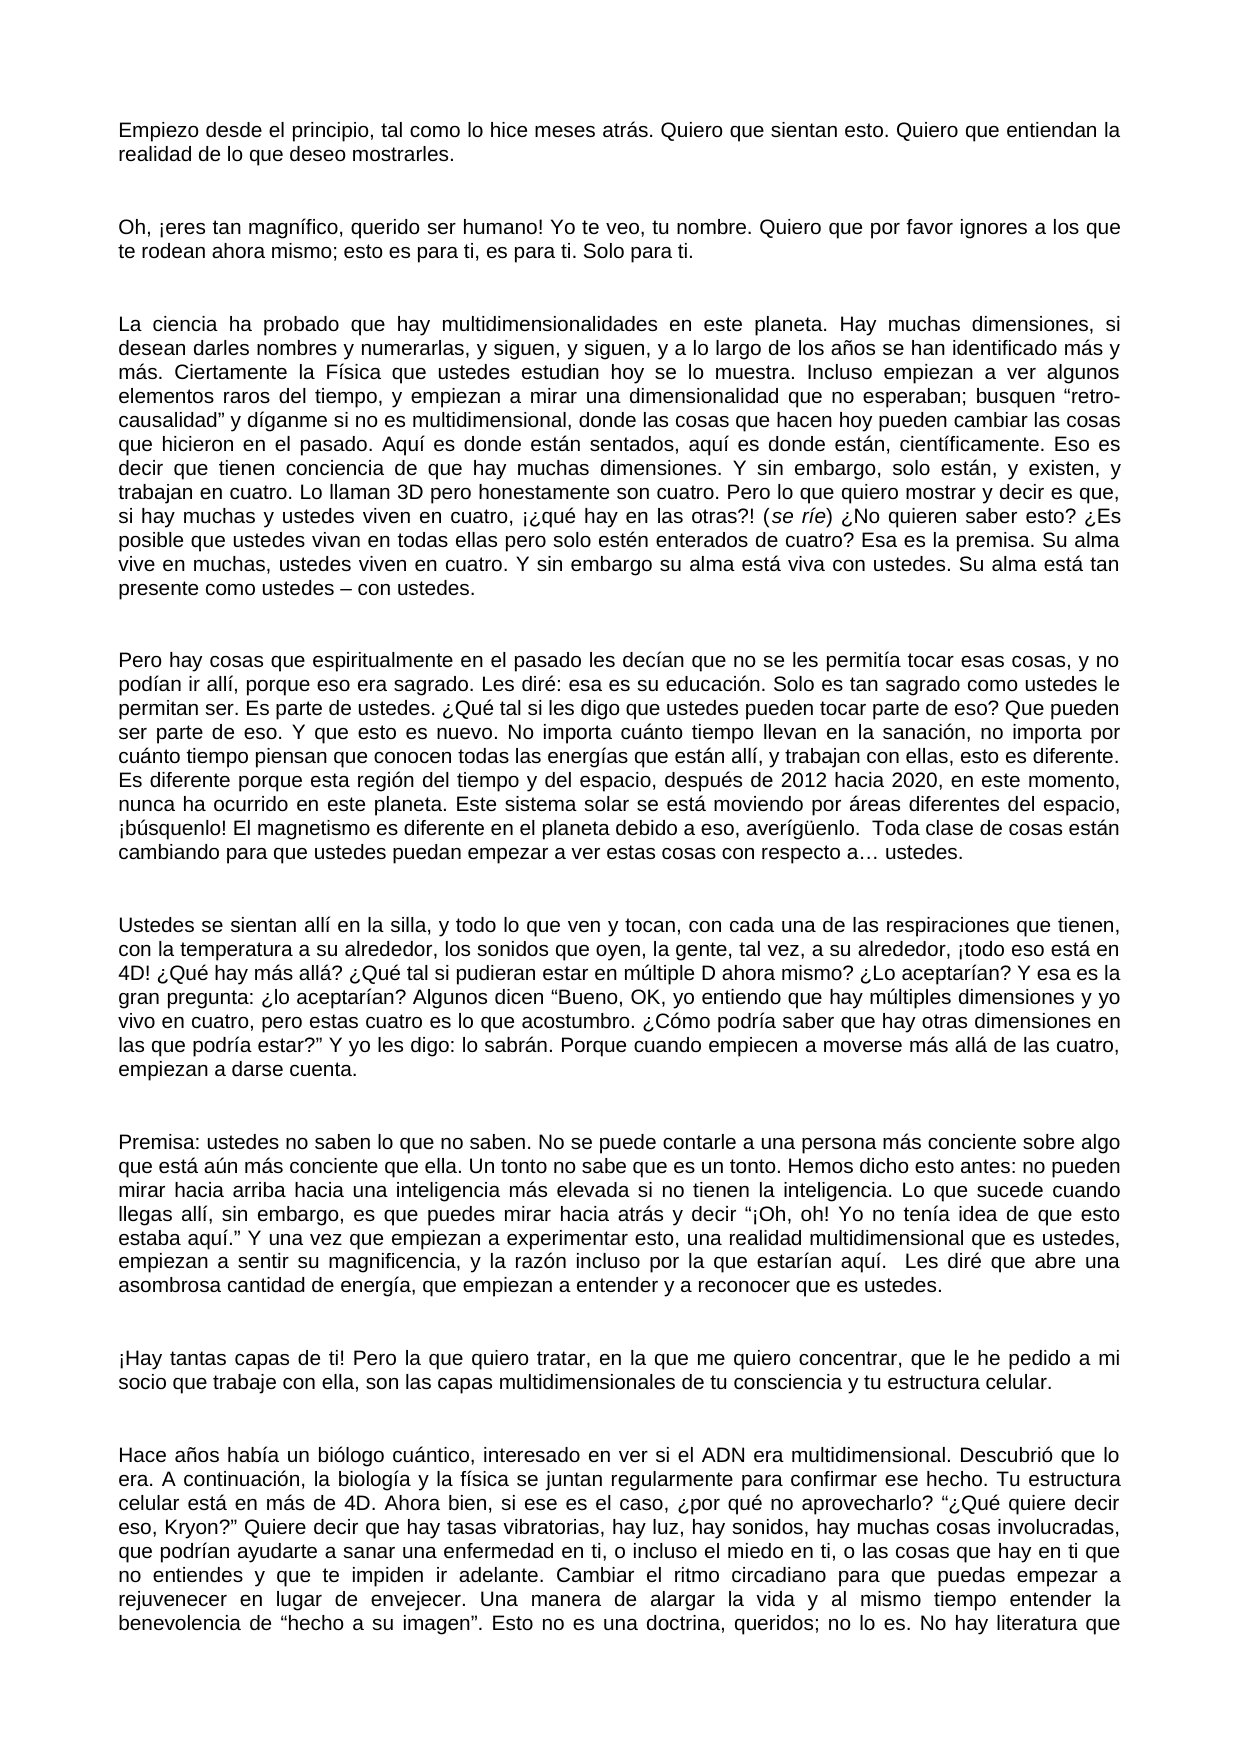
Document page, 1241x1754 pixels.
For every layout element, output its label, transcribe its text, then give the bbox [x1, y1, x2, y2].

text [118, 118, 1122, 166]
text La ciencia ha probado que hay multidimensionalidades en este planeta. Hay muchas dimensiones, si desean darles nombres y numerarlas, y siguen, y siguen, y a lo largo de los años se han identificado más y más. Ciertamente la Física que ustedes estudian hoy se lo muestra. Incluso empiezan a ver algunos elementos raros del tiempo, y empiezan a mirar una dimensionalidad que no esperaban; busquen “retro-causalidad” y díganme si no es multidimensional, donde las cosas que hacen hoy pueden cambiar las cosas que hicieron en el pasado. Aquí es donde están sentados, aquí es donde están, científicamente. Eso es decir que tienen conciencia de que hay muchas dimensiones. Y sin embargo, solo están, y existen, y trabajan en cuatro. Lo llaman 3D pero honestamente son cuatro. Pero lo que quiero mostrar y decir es que, si hay muchas y ustedes viven en cuatro, ¡¿qué hay en las otras?! (se ríe) ¿No quieren saber esto? ¿Es posible que ustedes vivan en todas ellas pero solo estén enterados de cuatro? Esa es la premisa. Su alma vive en muchas, ustedes viven en cuatro. Y sin embargo su alma está viva con ustedes. Su alma está tan presente como ustedes – con ustedes. [118, 312, 1122, 599]
text ¡Hay tantas capas de ti! Pero la que quiero tratar, en la que me quiero concentrar, que le he pedido a mi socio que trabaje con ella, son las capas multidimensionales de tu consciencia y tu estructura celular. [118, 1346, 1122, 1394]
text Ustedes se sientan allí en la silla, y todo lo que ven y tocan, con cada una de las respiraciones que tienen, con la temperatura a su alrededor, los sonidos que oyen, la gente, tal vez, a su alrededor, ¡todo eso está en 4D! ¿Qué hay más allá? ¿Qué tal si pudieran estar en múltiple D ahora mismo? ¿Lo aceptarían? Y esa es la gran pregunta: ¿lo aceptarían? Algunos dicen “Bueno, OK, yo entiendo que hay múltiples dimensiones y yo vivo en cuatro, pero estas cuatro es lo que acostumbro. ¿Cómo podría saber que hay otras dimensiones en las que podría estar?” Y yo les digo: lo sabrán. Porque cuando empiecen a moverse más allá de las cuatro, empiezan a darse cuenta. [118, 913, 1122, 1081]
text Oh, ¡eres tan magnífico, querido ser humano! Yo te veo, tu nombre. Quiero que por favor ignores a los que te rodean ahora mismo; esto es para ti, es para ti. Solo para ti. [118, 215, 1122, 263]
text Premisa: ustedes no saben lo que no saben. No se puede contarle a una persona más conciente sobre algo que está aún más conciente que ella. Un tonto no sabe que es un tonto. Hemos dicho esto antes: no pueden mirar hacia arriba hacia una inteligencia más elevada si no tienen la inteligencia. Lo que sucede cuando llegas allí, sin embargo, es que puedes mirar hacia atrás y decir “¡Oh, oh! Yo no tenía idea de que esto estaba aquí.” Y una vez que empiezan a experimentar esto, una realidad multidimensional que es ustedes, empiezan a sentir su magnificencia, y la razón incluso por la que estarían aquí. Les diré que abre una asombrosa cantidad de energía, que empiezan a entender y a reconocer que es ustedes. [118, 1129, 1122, 1297]
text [118, 1443, 1122, 1635]
text Pero hay cosas que espiritualmente en el pasado les decían que no se les permitía tocar esas cosas, y no podían ir allí, porque eso era sagrado. Les diré: esa es su educación. Solo es tan sagrado como ustedes le permitan ser. Es parte de ustedes. ¿Qué tal si les digo que ustedes pueden tocar parte de eso? Que pueden ser parte de eso. Y que esto es nuevo. No importa cuánto tiempo llevan en la sanación, no importa por cuánto tiempo piensan que conocen todas las energías que están allí, y trabajan con ellas, esto es diferente. Es diferente porque esta región del tiempo y del espacio, después de 2012 hacia 2020, en este momento, nunca ha ocurrido en este planeta. Este sistema solar se está moviendo por áreas diferentes del espacio, ¡búsquenlo! El magnetismo es diferente en el planeta debido a eso, averígüenlo. Toda clase de cosas están cambiando para que ustedes puedan empezar a ver estas cosas con respecto a… ustedes. [118, 648, 1122, 864]
